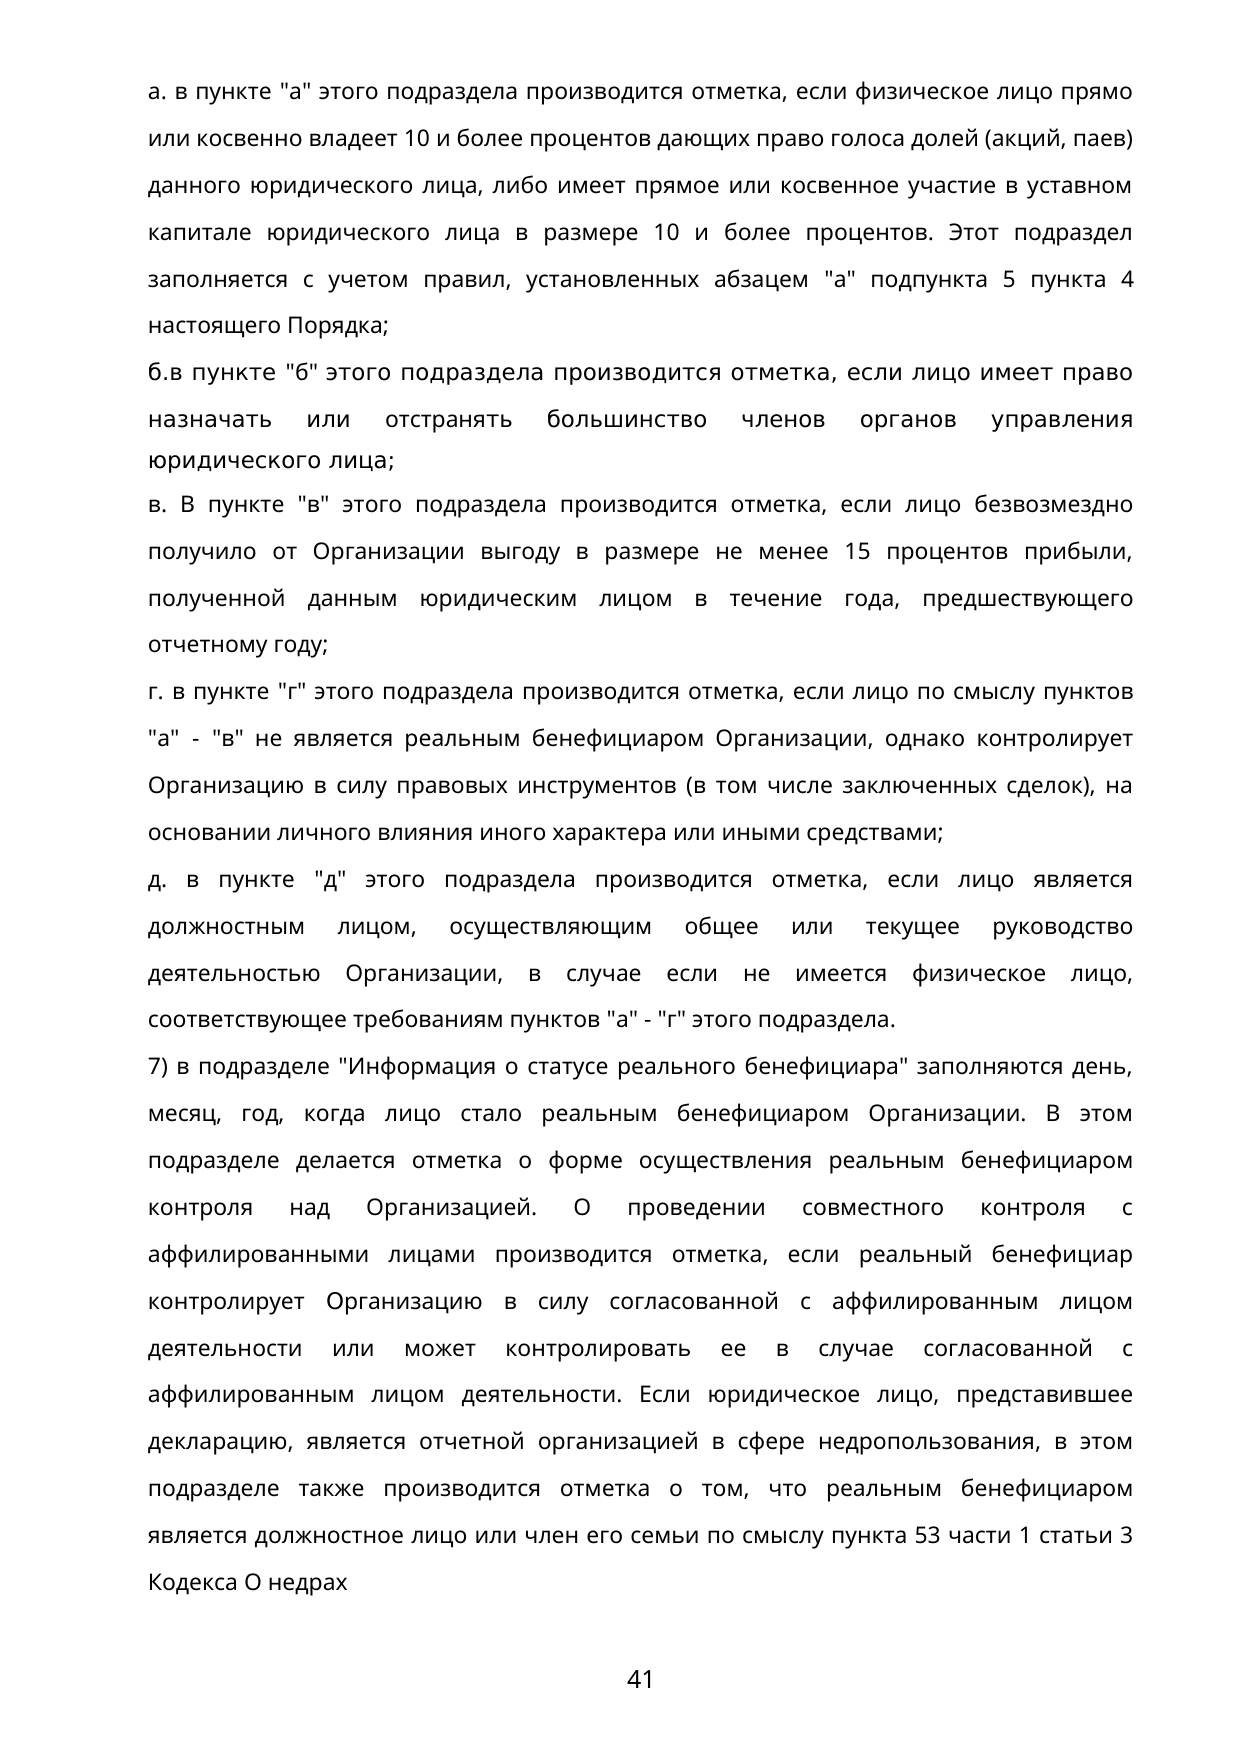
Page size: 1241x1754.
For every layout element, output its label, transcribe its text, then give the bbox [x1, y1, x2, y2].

text д. в пункте "д" этого подраздела производится отметка, если лицо является должностным лицом, осуществляющим общее или текущее руководство деятельностью Организации, в случае если не имеется физическое лицо, соответствующее требованиям пунктов "а" - "г" этого подраздела. [148, 863, 1134, 1034]
text а. в пункте "а" этого подраздела производится отметка, если физическое лицо прямо или косвенно владеет 10 и более процентов дающих право голоса долей (акций, паев) данного юридического лица, либо имеет прямое или косвенное участие в уставном капитале юридического лица в размере 10 и более процентов. Этот подраздел заполняется с учетом правил, установленных абзацем "а" подпункта 5 пункта 4 настоящего Порядка; [148, 75, 1134, 341]
text 7) в подразделе "Информация о статусе реального бенефициара" заполняются день, месяц, год, когда лицо стало реальным бенефициаром Организации. В этом подразделе делается отметка о форме осуществления реальным бенефициаром контроля над Организацией. О проведении совместного контроля с аффилированными лицами производится отметка, если реальный бенефициар контролирует Օрганизацию в силу согласованной с аффилированным лицом деятельности или может контролировать ее в случае согласованной с аффилированным лицом деятельности. Если юридическое лицо, представившее декларацию, является отчетной организацией в сфере недропользования, в этом подразделе также производится отметка о том, что реальным бенефициаром является должностное лицо или член его семьи по смыслу пункта 53 части 1 статьи 3 Кодекса О недрах [148, 1050, 1134, 1597]
text в. В пункте "в" этого подраздела производится отметка, если лицо безвозмездно получило от Организации выгоду в размере не менее 15 процентов прибыли, полученной данным юридическим лицом в течение года, предшествующего отчетному году; [148, 488, 1134, 659]
text г. в пункте "г" этого подраздела производится отметка, если лицо по смыслу пунктов "а" - "в" не является реальным бенефициаром Организации, однако контролирует Организацию в силу правовых инструментов (в том числе заключенных сделок), на основании личного влияния иного характера или иными средствами; [148, 675, 1134, 847]
text б.в пункте "б" этого подраздела производится отметка, если лицо имеет право назначать или отстранять большинство членов органов управления юридического лица; [148, 356, 1134, 474]
